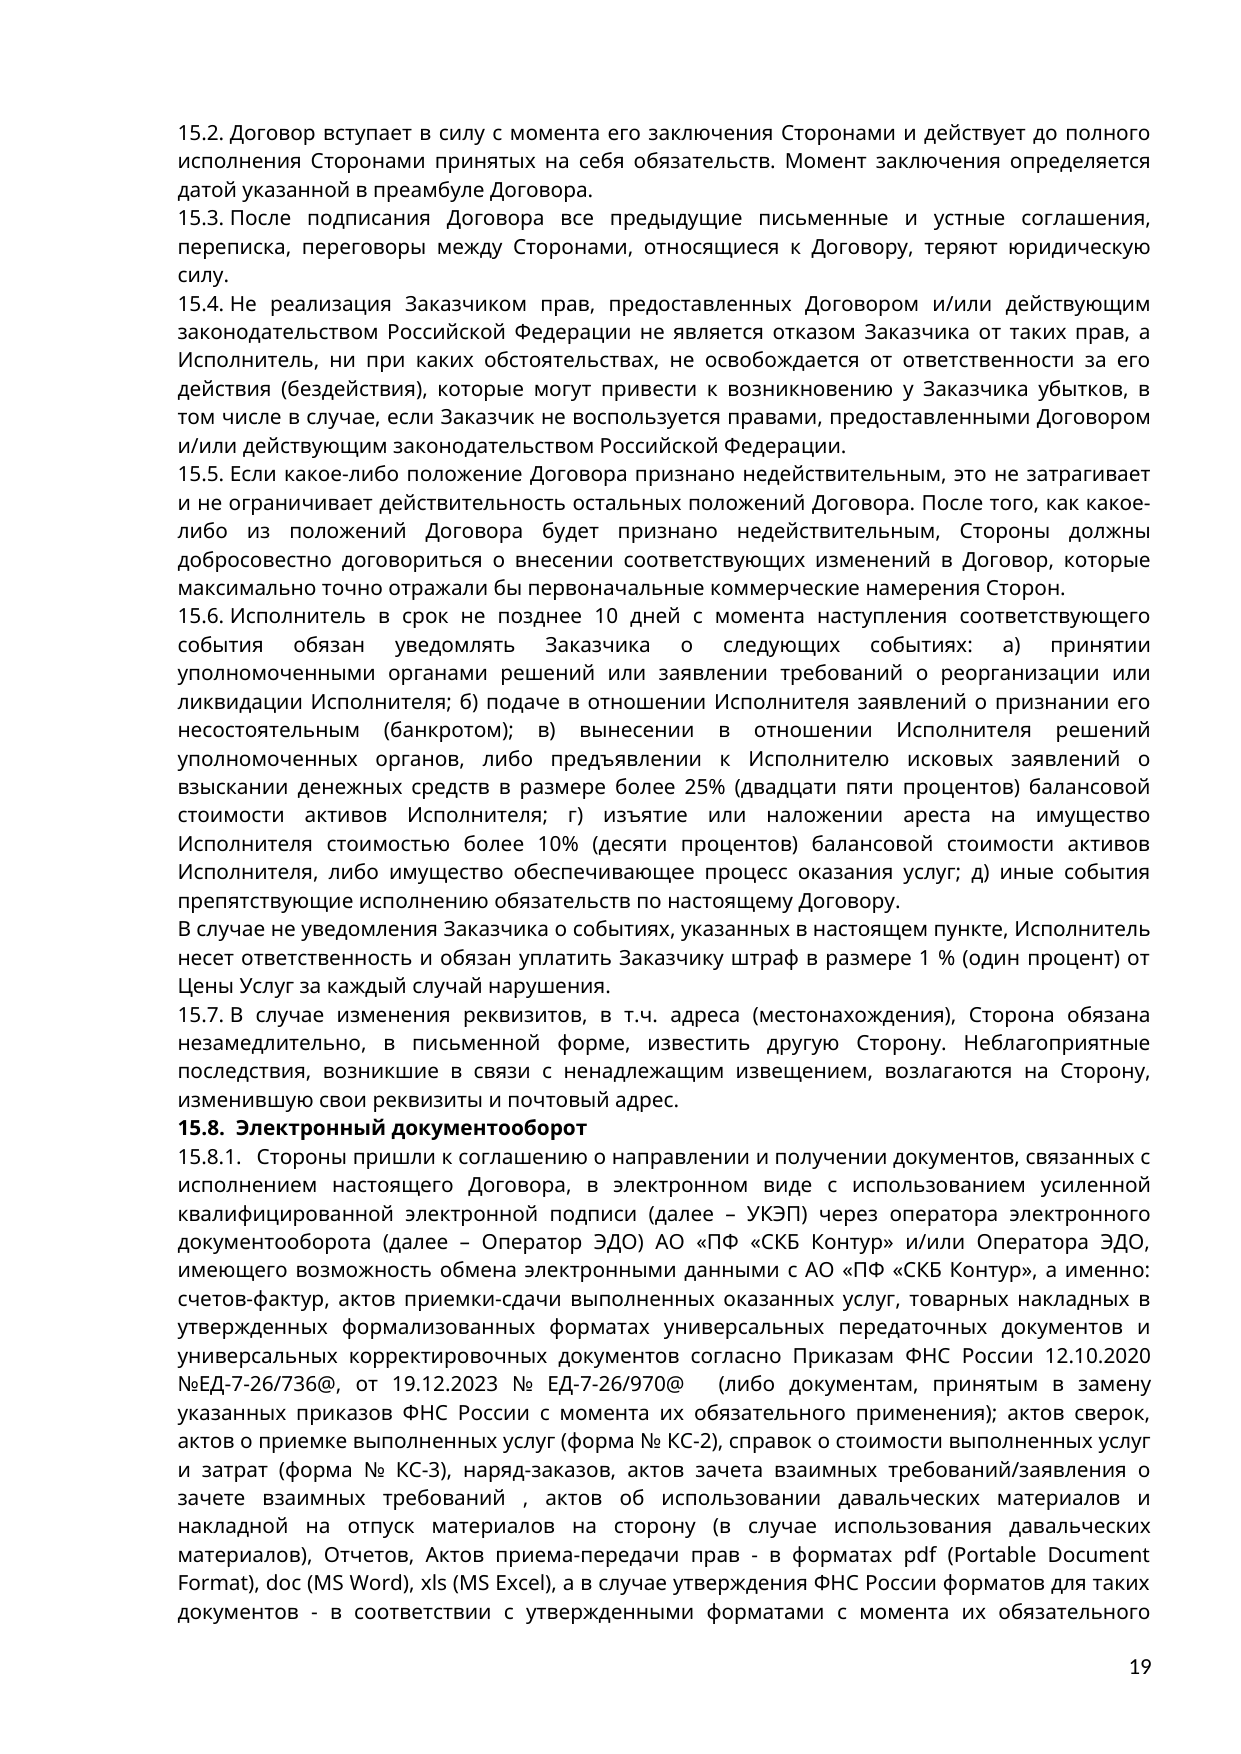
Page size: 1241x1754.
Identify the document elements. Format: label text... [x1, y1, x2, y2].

list Договор вступает в силу с момента его заключения Сторонами и действует до полного исполнения Сторонами принятых на себя обязательств. Момент заключения определяется датой указанной в преамбуле Договора. [177, 118, 1152, 203]
list В случае изменения реквизитов, в т.ч. адреса (местонахождения), Сторона обязана незамедлительно, в письменной форме, известить другую Сторону. Неблагоприятные последствия, возникшие в связи с ненадлежащим извещением, возлагаются на Сторону, изменившую свои реквизиты и почтовый адрес. [177, 1000, 1152, 1113]
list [177, 1142, 1152, 1625]
list После подписания Договора все предыдущие письменные и устные соглашения, переписка, переговоры между Сторонами, относящиеся к Договору, теряют юридическую силу. [177, 203, 1152, 289]
list В случае не уведомления Заказчика о событиях, указанных в настоящем пункте, Исполнитель несет ответственность и обязан уплатить Заказчику штраф в размере 1 % (один процент) от Цены Услуг за каждый случай нарушения. [177, 914, 1152, 1000]
list Если какое-либо положение Договора признано недействительным, это не затрагивает и не ограничивает действительность остальных положений Договора. После того, как какое-либо из положений Договора будет признано недействительным, Стороны должны добросовестно договориться о внесении соответствующих изменений в Договор, которые максимально точно отражали бы первоначальные коммерческие намерения Сторон. [177, 459, 1152, 602]
list Электронный документооборот [177, 1113, 1152, 1142]
list Исполнитель в срок не позднее 10 дней с момента наступления соответствующего события обязан уведомлять Заказчика о следующих событиях: а) принятии уполномоченными органами решений или заявлении требований о реорганизации или ликвидации Исполнителя; б) подаче в отношении Исполнителя заявлений о признании его несостоятельным (банкротом); в) вынесении в отношении Исполнителя решений уполномоченных органов, либо предъявлении к Исполнителю исковых заявлений о взыскании денежных средств в размере более 25% (двадцати пяти процентов) балансовой стоимости активов Исполнителя; г) изъятие или наложении ареста на имущество Исполнителя стоимостью более 10% (десяти процентов) балансовой стоимости активов Исполнителя, либо имущество обеспечивающее процесс оказания услуг; д) иные события препятствующие исполнению обязательств по настоящему Договору. [177, 602, 1152, 914]
list Не реализация Заказчиком прав, предоставленных Договором и/или действующим законодательством Российской Федерации не является отказом Заказчика от таких прав, а Исполнитель, ни при каких обстоятельствах, не освобождается от ответственности за его действия (бездействия), которые могут привести к возникновению у Заказчика убытков, в том числе в случае, если Заказчик не воспользуется правами, предоставленными Договором и/или действующим законодательством Российской Федерации. [177, 289, 1152, 459]
